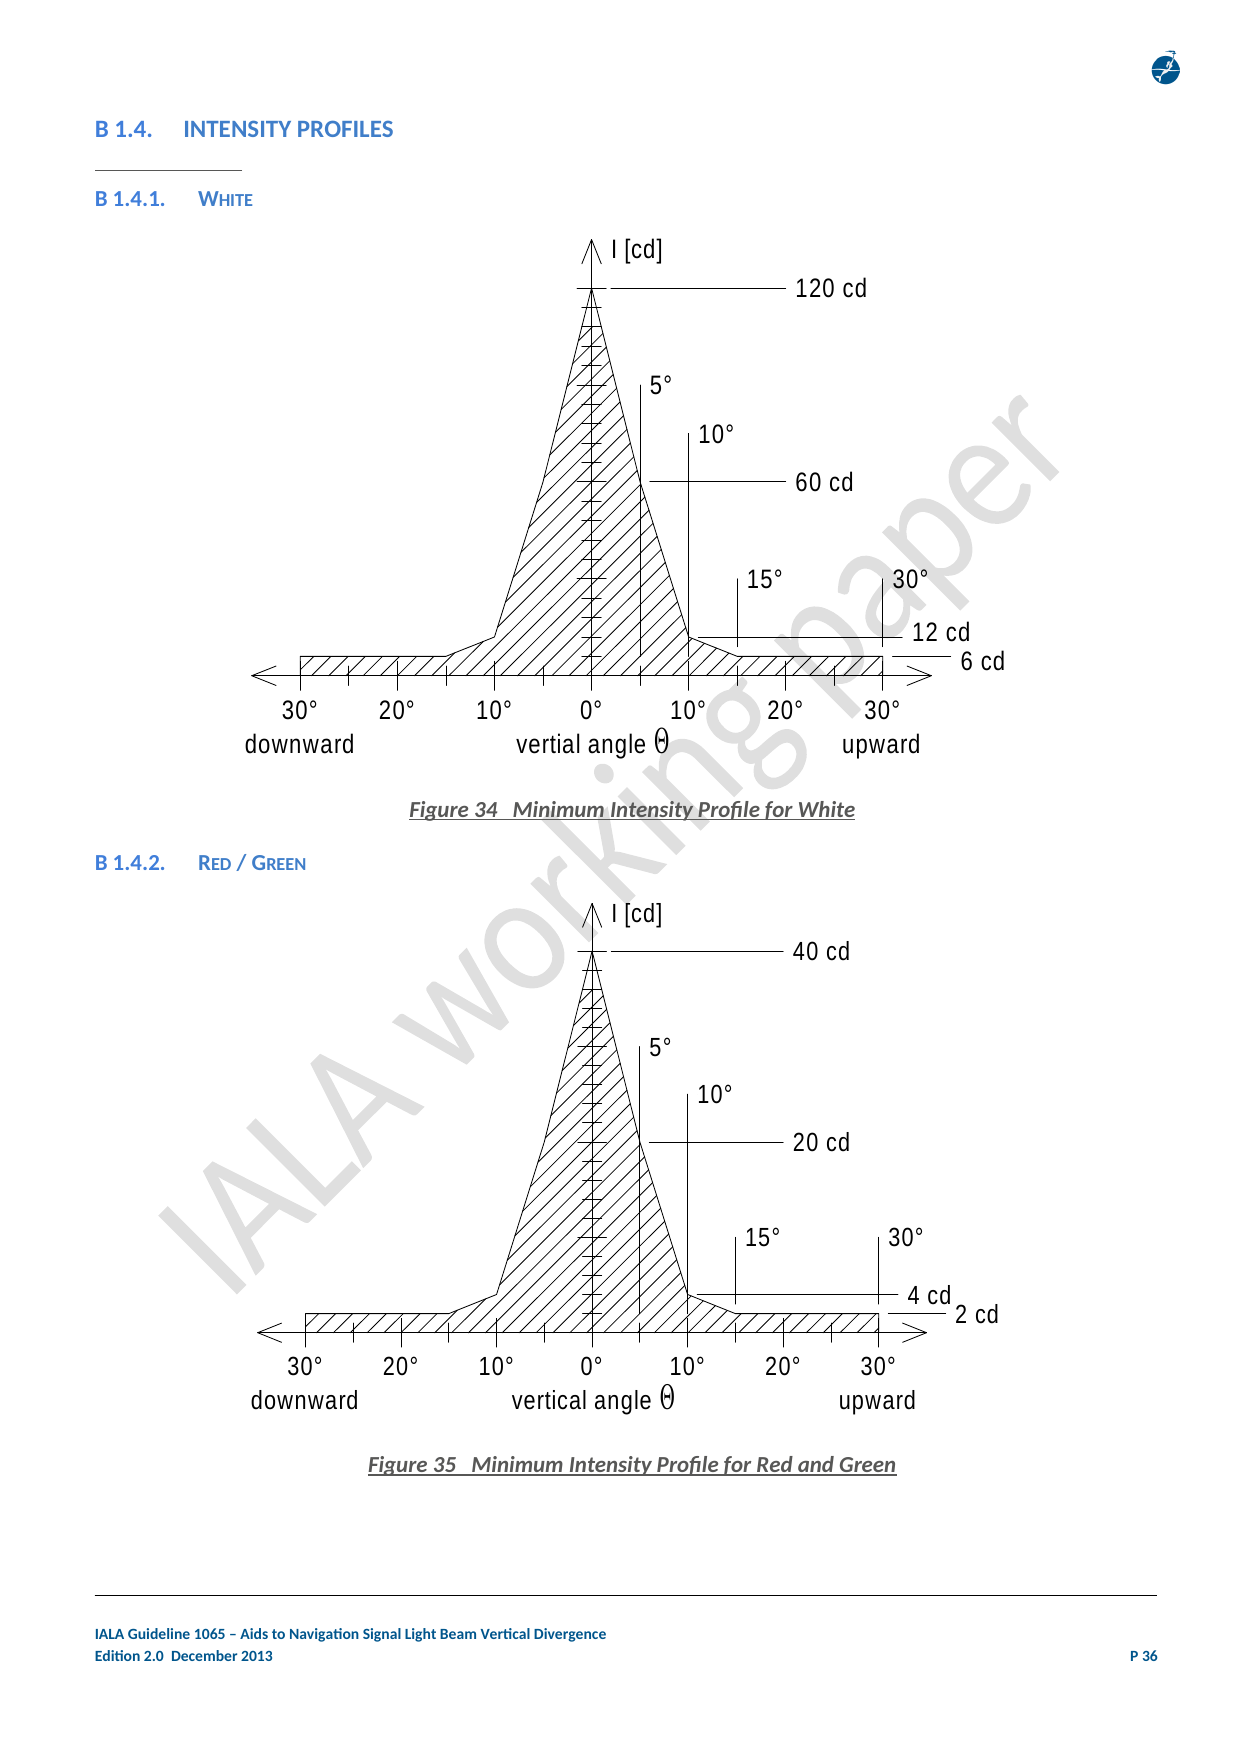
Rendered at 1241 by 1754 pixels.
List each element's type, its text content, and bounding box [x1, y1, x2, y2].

text Red / Green [94, 848, 1157, 876]
text Minimum Intensity Profile for White [109, 795, 1157, 823]
text Minimum Intensity Profile for Red and Green [109, 1450, 1157, 1478]
text White [94, 184, 1157, 212]
text Intensity profiles [94, 113, 1157, 144]
picture [1120, 0, 1239, 119]
